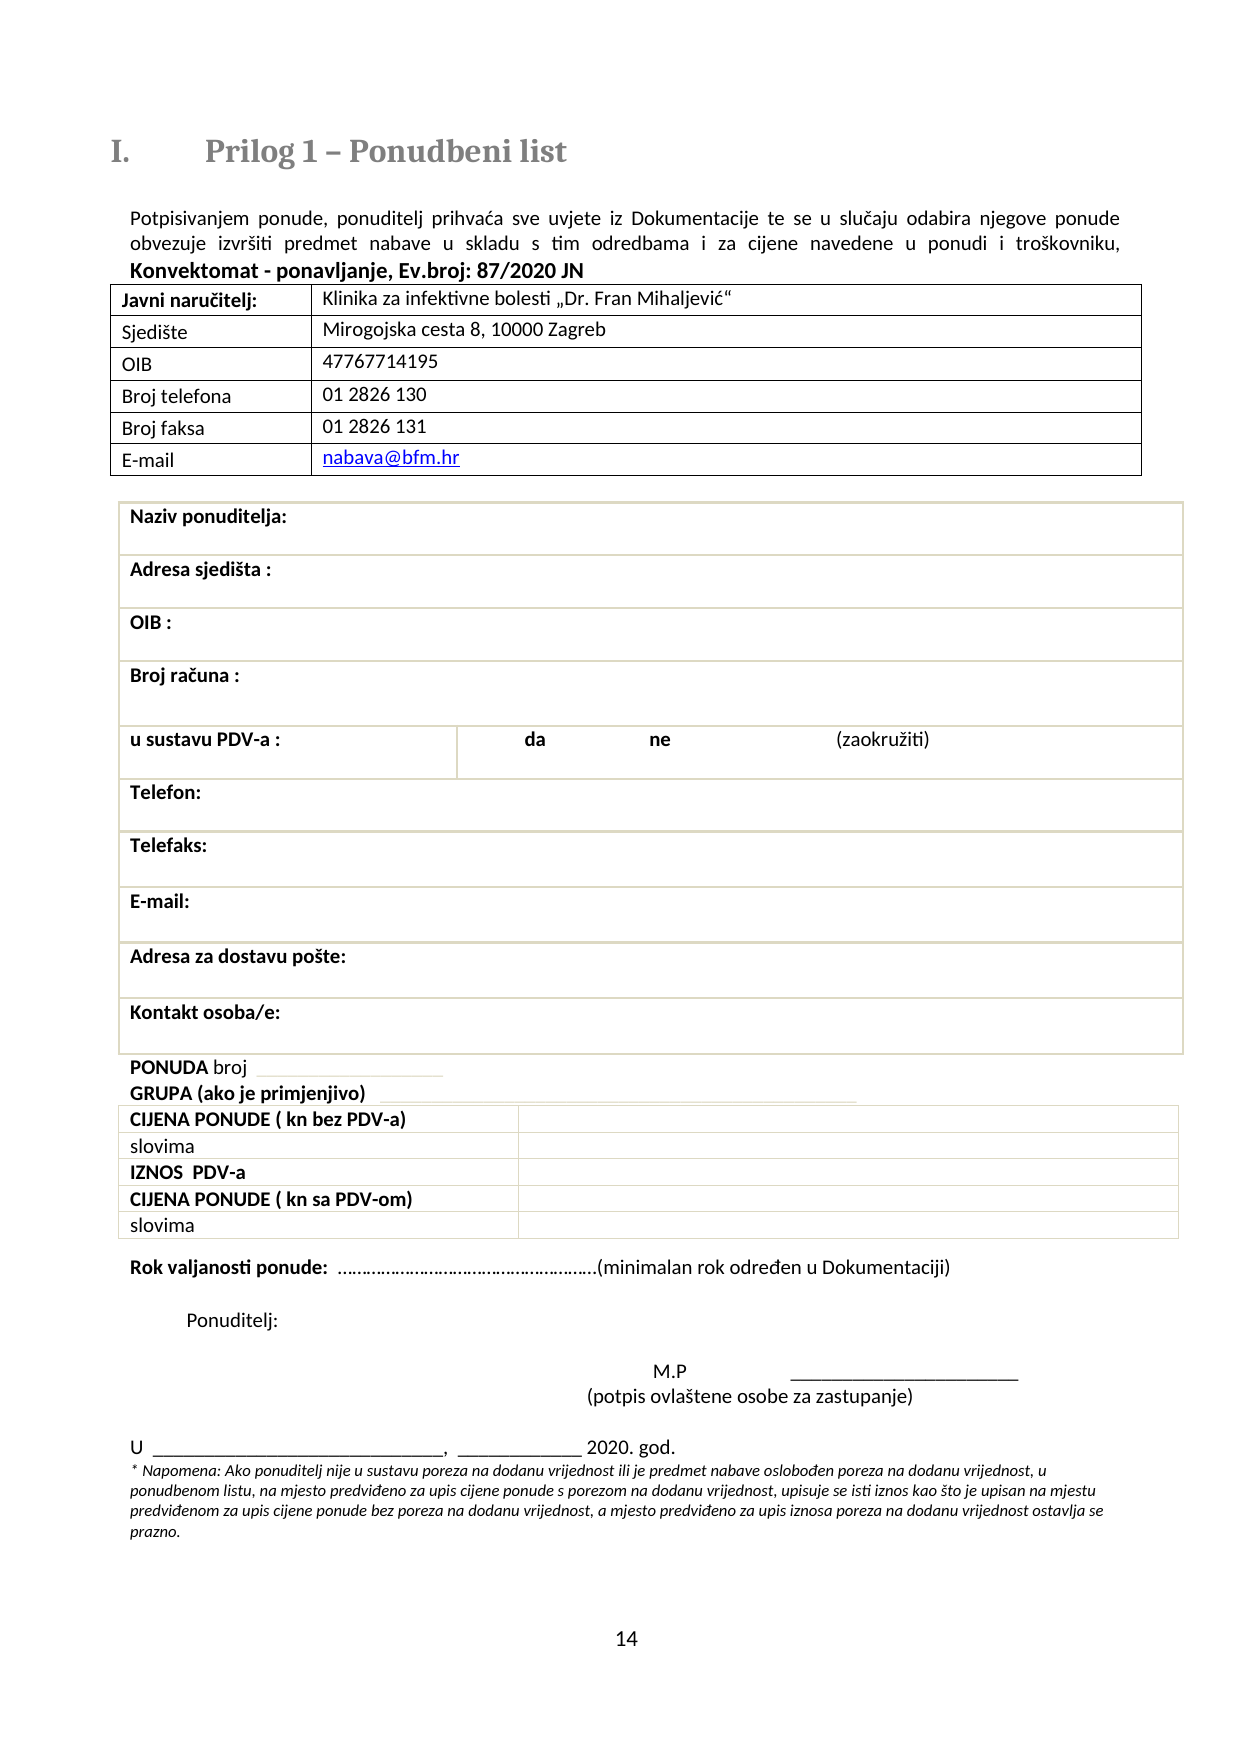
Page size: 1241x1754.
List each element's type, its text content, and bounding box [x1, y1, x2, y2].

text * Napomena: Ako ponuditelj nije u sustavu poreza na dodanu vrijednost ili je predmet nabave oslobođen poreza na dodanu vrijednost, u ponudbenom listu, na mjesto predviđeno za upis cijene ponude s porezom na dodanu vrijednost, upisuje se isti iznos kao što je upisan na mjestu predviđenom za upis cijene ponude bez poreza na dodanu vrijednost, a mjesto predviđeno za upis iznosa poreza na dodanu vrijednost ostavlja se prazno. [130, 1460, 1122, 1541]
text PONUDA broj __________________ [130, 1055, 1122, 1080]
text U ____________________________, ____________ 2020. god. [130, 1434, 1122, 1460]
text Prilog 1 – Ponudbeni list [130, 133, 1122, 171]
text GRUPA (ako je primjenjivo) ______________________________________________ [130, 1080, 1122, 1105]
table_cell Adresa za dostavu pošte: [120, 944, 1182, 997]
text (potpis ovlaštene osobe za zastupanje) [130, 1384, 1122, 1409]
table_cell [519, 1159, 1178, 1185]
table_cell slovima [119, 1212, 518, 1238]
table_cell CIJENA PONUDE ( kn sa PDV-om) [119, 1186, 518, 1211]
table_cell E-mail: [120, 888, 1182, 941]
table_cell OIB : [120, 609, 1182, 660]
table_cell u sustavu PDV-a : [120, 727, 456, 777]
table_cell [519, 1212, 1178, 1238]
table_cell 47767714195 [312, 348, 1141, 380]
table_cell Broj računa : [120, 662, 1182, 724]
table_cell slovima [119, 1133, 518, 1158]
table_header [519, 1106, 1178, 1132]
table_cell [519, 1133, 1178, 1158]
text Potpisivanjem ponude, ponuditelj prihvaća sve uvjete iz Dokumentacije te se u slučaju odabira njegove ponude obvezuje izvršiti predmet nabave u skladu s tim odredbama i za cijene navedene u ponudi i troškovniku, Konvektomat - ponavljanje, Ev.broj: 87/2020 JN [130, 205, 1122, 284]
table_cell da ne (zaokružiti) [458, 727, 1182, 777]
table_cell Broj faksa [111, 413, 311, 443]
table_cell Mirogojska cesta 8, 10000 Zagreb [312, 316, 1141, 347]
table_cell Broj telefona [111, 381, 311, 412]
table_cell Adresa sjedišta : [120, 556, 1182, 607]
table_header Klinika za infektivne bolesti „Dr. Fran Mihaljević“ [312, 285, 1141, 315]
table_cell IZNOS PDV-a [119, 1159, 518, 1185]
text Rok valjanosti ponude: ………………………………………………(minimalan rok određen u Dokumentaciji) [130, 1254, 1122, 1279]
table_cell Telefon: [120, 780, 1182, 830]
table_cell [519, 1186, 1178, 1211]
table_cell nabava@bfm.hr [312, 444, 1141, 475]
table_cell Sjedište [111, 316, 311, 347]
table_cell Kontakt osoba/e: [120, 999, 1182, 1052]
table_cell Telefaks: [120, 833, 1182, 886]
table_cell 01 2826 130 [312, 381, 1141, 412]
text Ponuditelj: [130, 1307, 1122, 1333]
table_cell E-mail [111, 444, 311, 475]
table_header Javni naručitelj: [111, 285, 311, 315]
table_cell OIB [111, 348, 311, 380]
table_cell 01 2826 131 [312, 413, 1141, 443]
text M.P ______________________ [130, 1358, 1122, 1384]
table_header CIJENA PONUDE ( kn bez PDV-a) [119, 1106, 518, 1132]
table_header Naziv ponuditelja: [120, 504, 1182, 554]
